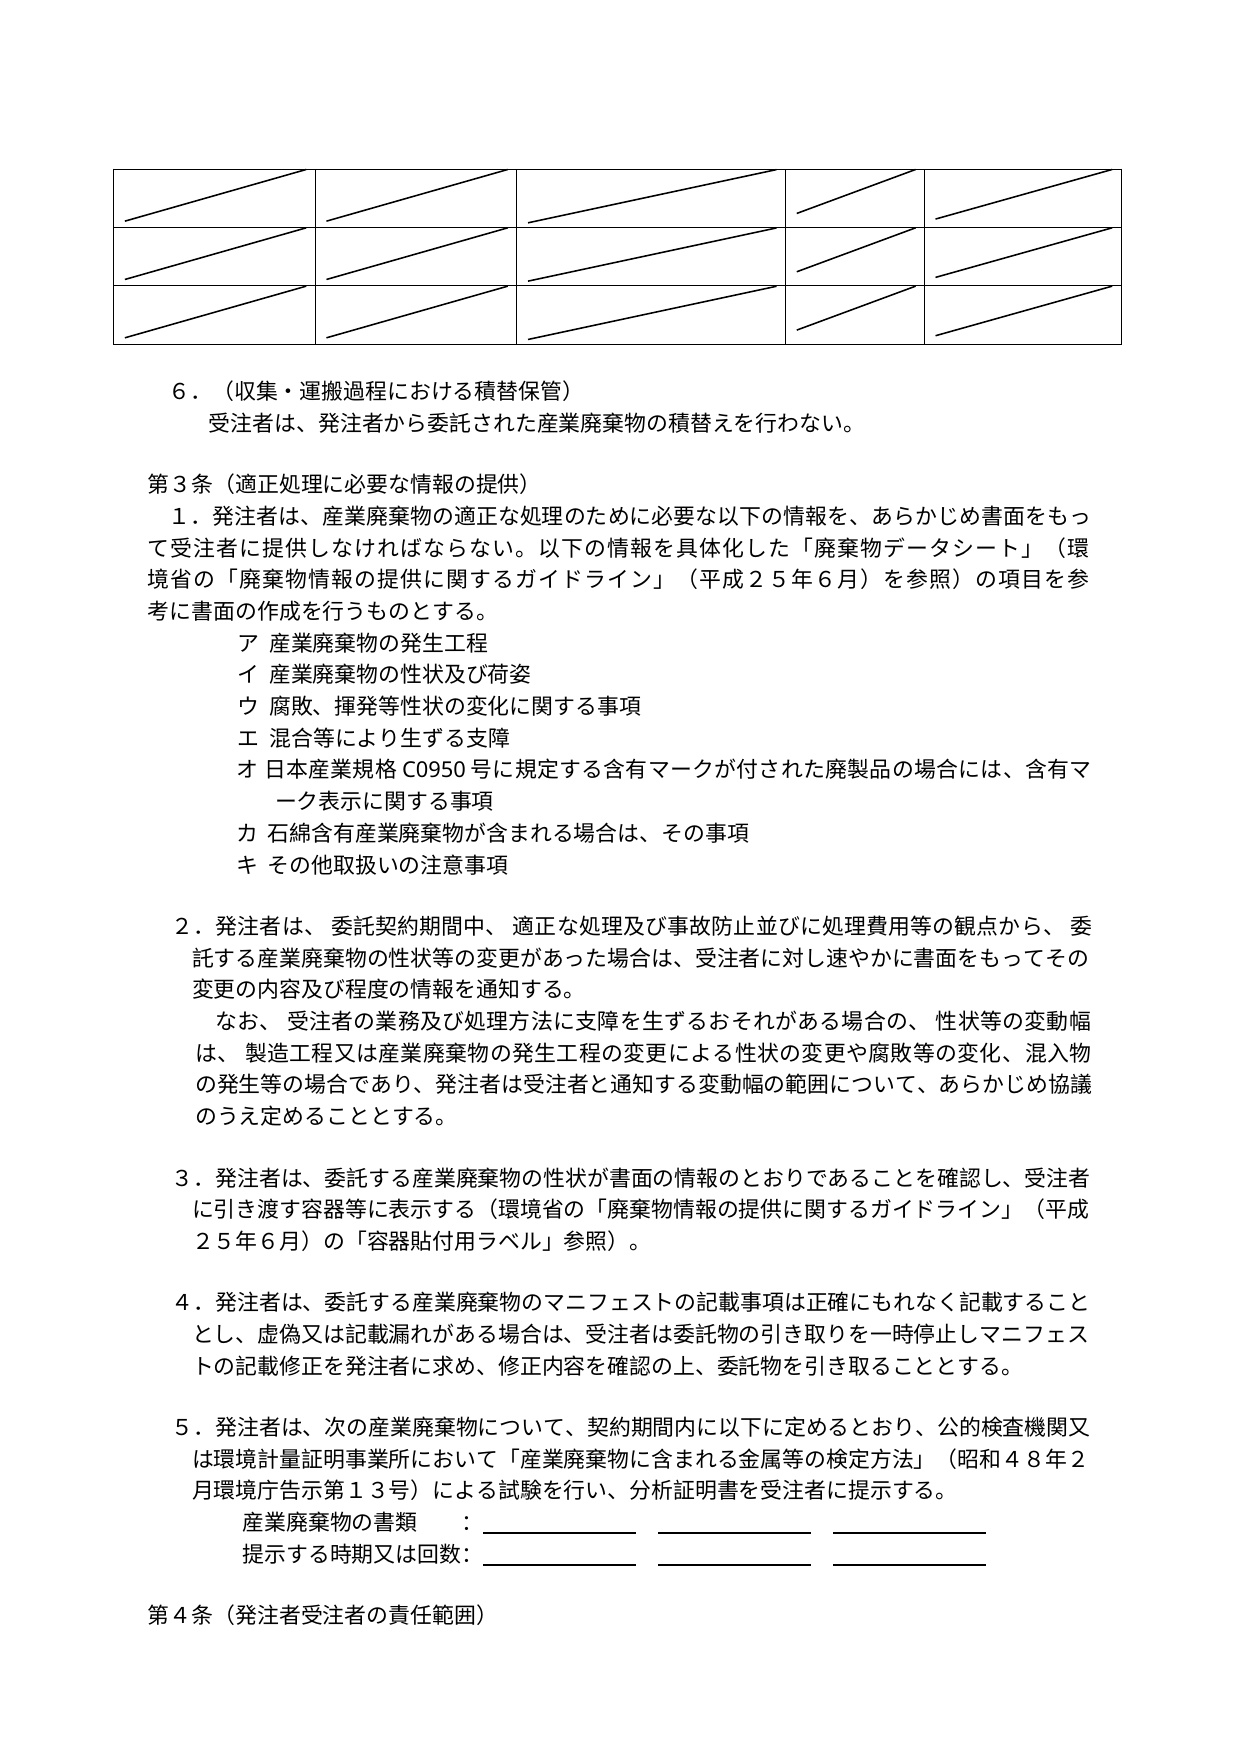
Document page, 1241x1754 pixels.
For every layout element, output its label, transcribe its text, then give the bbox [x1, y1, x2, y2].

text イ 産業廃棄物の性状及び荷姿 [237, 657, 1092, 689]
table_cell [925, 286, 1121, 343]
table_cell [786, 286, 924, 343]
text １．発注者は、産業廃棄物の適正な処理のために必要な以下の情報を、あらかじめ書面をもっ て受注者に提供しなければならない。以下の情報を具体化した「廃棄物データシート」（環 境省の「廃棄物情報の提供に関するガイドライン」（平成２５年６月）を参照）の項目を参 考に書面の作成を行うものとする。 [148, 499, 1092, 626]
text ６．（収集・運搬過程における積替保管） [148, 374, 1092, 406]
text ４．発注者は、委託する産業廃棄物のマニフェストの記載事項は正確にもれなく記載することとし、虚偽又は記載漏れがある場合は、受注者は委託物の引き取りを一時停止しマニフェストの記載修正を発注者に求め、修正内容を確認の上、委託物を引き取ることとする。 [171, 1285, 1092, 1380]
table_cell [517, 228, 785, 285]
text オ 日本産業規格C0950号に規定する含有マークが付された廃製品の場合には、含有マーク表示に関する事項 [237, 752, 1092, 816]
text 受注者は、発注者から委託された産業廃棄物の積替えを行わない。 [209, 406, 1092, 438]
text 第３条（適正処理に必要な情報の提供） [148, 467, 1092, 499]
table_cell [114, 286, 315, 343]
table_cell [114, 170, 315, 227]
text キ その他取扱いの注意事項 [236, 848, 1092, 879]
text なお、 受注者の業務及び処理方法に支障を生ずるおそれがある場合の、 性状等の変動幅は、 製造工程又は産業廃棄物の発生工程の変更による性状の変更や腐敗等の変化、混入物の発生等の場合であり、発注者は受注者と通知する変動幅の範囲について、あらかじめ協議のうえ定めることとする。 [195, 1004, 1092, 1131]
text 提示する時期又は回数： [242, 1537, 1092, 1568]
text ２．発注者は、 委託契約期間中、 適正な処理及び事故防止並びに処理費用等の観点から、 委託する産業廃棄物の性状等の変更があった場合は、受注者に対し速やかに書面をもってその変更の内容及び程度の情報を通知する。 [171, 909, 1092, 1004]
table_cell [316, 228, 516, 285]
table_cell [925, 228, 1121, 285]
text エ 混合等により生ずる支障 [237, 721, 1092, 752]
text ３．発注者は、委託する産業廃棄物の性状が書面の情報のとおりであることを確認し、受注者に引き渡す容器等に表示する（環境省の「廃棄物情報の提供に関するガイドライン」（平成２５年６月）の「容器貼付用ラベル」参照）。 [171, 1161, 1092, 1256]
text カ 石綿含有産業廃棄物が含まれる場合は、その事項 [236, 816, 1092, 848]
table_cell [316, 170, 516, 227]
table_cell [786, 228, 924, 285]
text 第４条（発注者受注者の責任範囲） [148, 1598, 1092, 1630]
table_cell [517, 170, 785, 227]
table_cell [316, 286, 516, 343]
text ウ 腐敗、揮発等性状の変化に関する事項 [237, 689, 1092, 721]
table_cell [517, 286, 785, 343]
text ア 産業廃棄物の発生工程 [237, 626, 1092, 657]
table_cell [114, 228, 315, 285]
table_cell [786, 170, 924, 227]
table_cell [925, 170, 1121, 227]
text ５．発注者は、次の産業廃棄物について、契約期間内に以下に定めるとおり、公的検査機関又は環境計量証明事業所において「産業廃棄物に含まれる金属等の検定方法」（昭和４８年２月環境庁告示第１３号）による試験を行い、分析証明書を受注者に提示する。 [171, 1410, 1092, 1505]
text 産業廃棄物の書類 ： [242, 1505, 1092, 1537]
